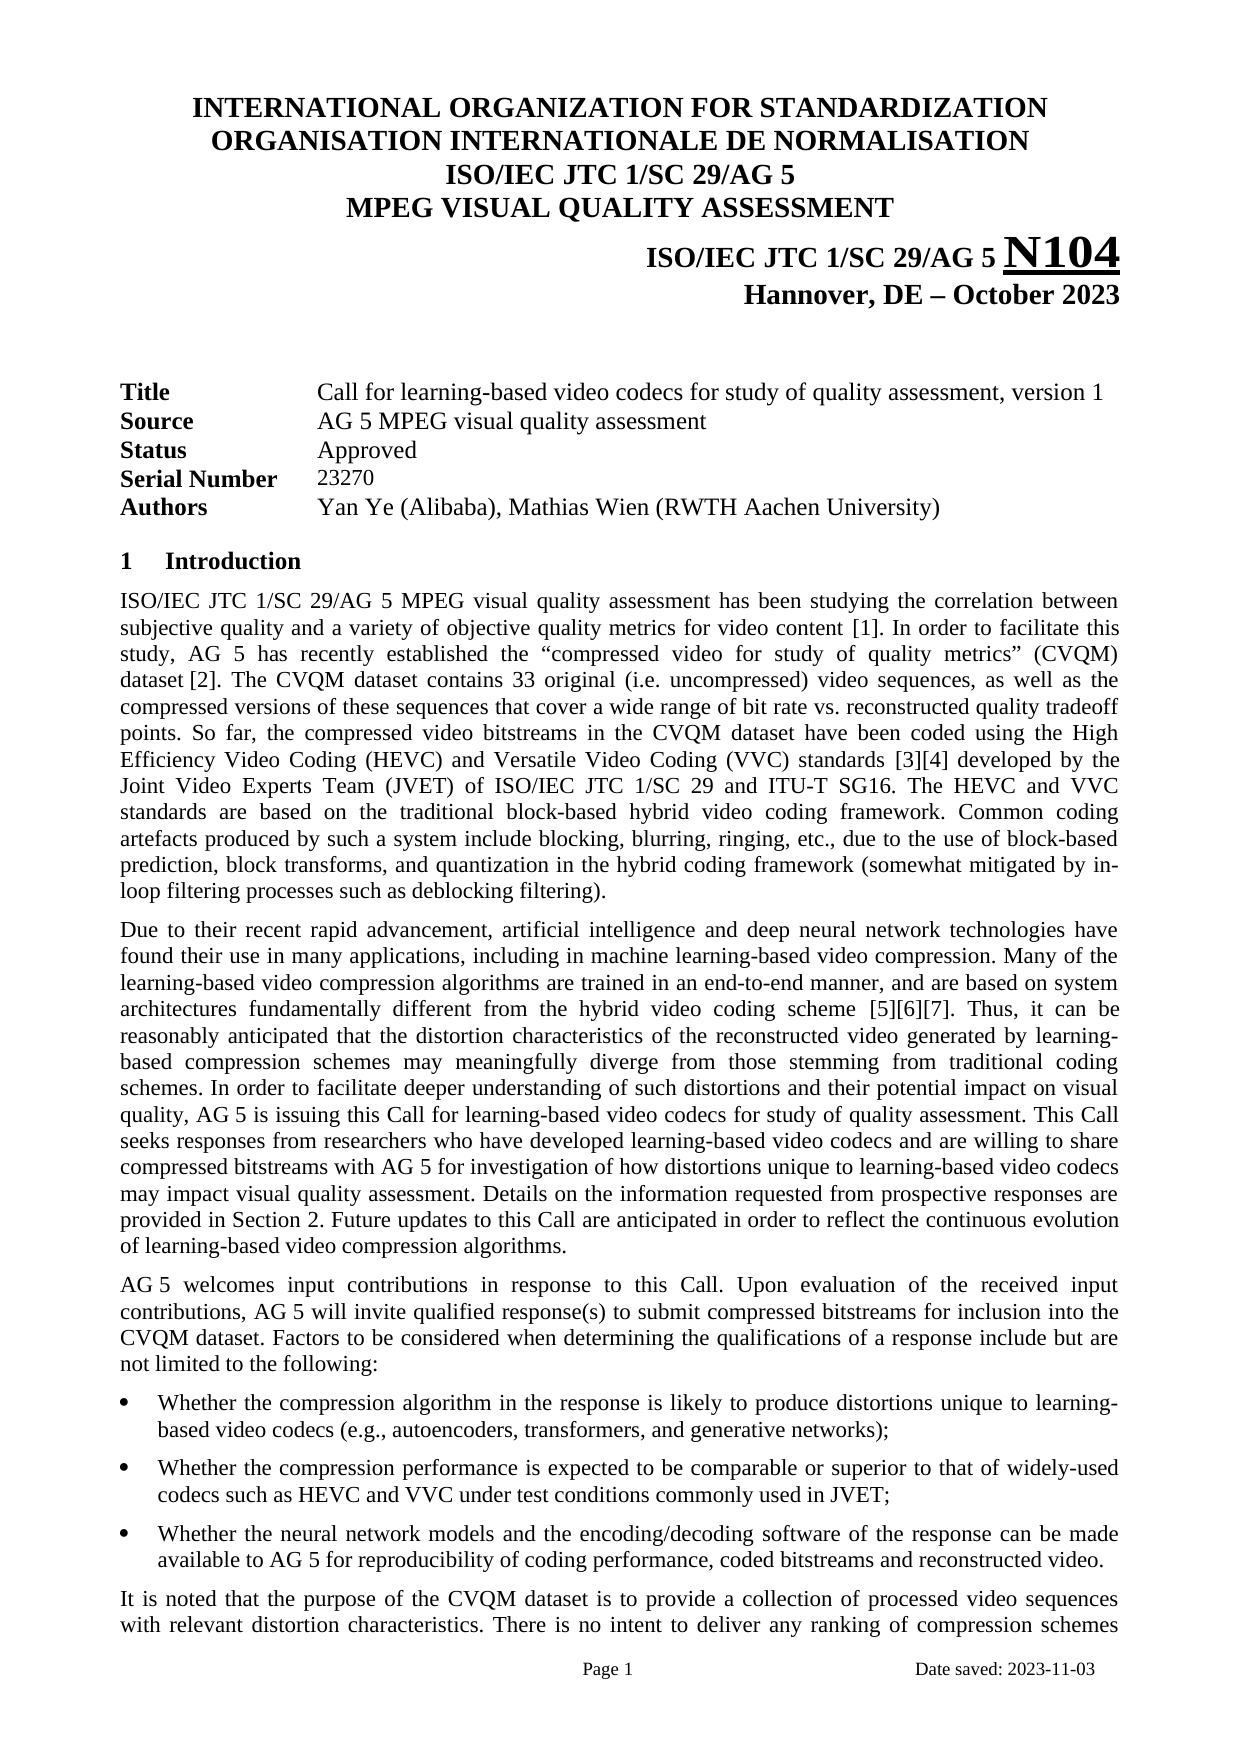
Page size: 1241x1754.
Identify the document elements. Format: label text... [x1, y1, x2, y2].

table_cell Status [120, 435, 317, 464]
text INTERNATIONAL ORGANIZATION FOR STANDARDIZATION [120, 90, 1120, 123]
subtitle Introduction [120, 546, 1120, 575]
table_cell Yan Ye (Alibaba), Mathias Wien (RWTH Aachen University) [317, 493, 1109, 521]
table_cell Source [120, 406, 317, 435]
table_header Call for learning-based video codecs for study of quality assessment, version 1 [317, 378, 1109, 406]
text ISO/IEC JTC 1/SC 29/AG 5 N104 [120, 224, 1120, 277]
text ORGANISATION INTERNATIONALE DE NORMALISATION [120, 123, 1120, 157]
table_header Title [120, 378, 317, 406]
table_cell Authors [120, 493, 317, 521]
list Whether the neural network models and the encoding/decoding software of the response can be made available to AG 5 for reproducibility of coding performance, coded bitstreams and reconstructed video. [120, 1520, 1120, 1572]
text Due to their recent rapid advancement, artificial intelligence and deep neural network technologies have found their use in many applications, including in machine learning-based video compression. Many of the learning-based video compression algorithms are trained in an end-to-end manner, and are based on system architectures fundamentally different from the hybrid video coding scheme [5][6][7]. Thus, it can be reasonably anticipated that the distortion characteristics of the reconstructed video generated by learning-based compression schemes may meaningfully diverge from those stemming from traditional coding schemes. In order to facilitate deeper understanding of such distortions and their potential impact on visual quality, AG 5 is issuing this Call for learning-based video codecs for study of quality assessment. This Call seeks responses from researchers who have developed learning-based video codecs and are willing to share compressed bitstreams with AG 5 for investigation of how distortions unique to learning-based video codecs may impact visual quality assessment. Details on the information requested from prospective responses are provided in Section 2. Future updates to this Call are anticipated in order to reflect the continuous evolution of learning-based video compression algorithms. [120, 916, 1120, 1259]
text ISO/IEC JTC 1/SC 29/AG 5 [120, 157, 1120, 191]
text MPEG VISUAL QUALITY ASSESSMENT [120, 191, 1120, 224]
list Whether the compression performance is expected to be comparable or superior to that of widely-used codecs such as HEVC and VVC under test conditions commonly used in JVET; [120, 1454, 1120, 1507]
text Hannover, DE – October 2023 [120, 277, 1120, 310]
table_cell Approved [317, 435, 1109, 464]
table_cell 23270 [317, 464, 1109, 492]
text AG 5 welcomes input contributions in response to this Call. Upon evaluation of the received input contributions, AG 5 will invite qualified response(s) to submit compressed bitstreams for inclusion into the CVQM dataset. Factors to be considered when determining the qualifications of a response include but are not limited to the following: [120, 1271, 1120, 1377]
table_cell Serial Number [120, 464, 317, 492]
list Whether the compression algorithm in the response is likely to produce distortions unique to learning-based video codecs (e.g., autoencoders, transformers, and generative networks); [120, 1389, 1120, 1442]
text ISO/IEC JTC 1/SC 29/AG 5 MPEG visual quality assessment has been studying the correlation between subjective quality and a variety of objective quality metrics for video content [1]. In order to facilitate this study, AG 5 has recently established the “compressed video for study of quality metrics” (CVQM) dataset [2]. The CVQM dataset contains 33 original (i.e. uncompressed) video sequences, as well as the compressed versions of these sequences that cover a wide range of bit rate vs. reconstructed quality tradeoff points. So far, the compressed video bitstreams in the CVQM dataset have been coded using the High Efficiency Video Coding (HEVC) and Versatile Video Coding (VVC) standards [3][4] developed by the Joint Video Experts Team (JVET) of ISO/IEC JTC 1/SC 29 and ITU-T SG16. The HEVC and VVC standards are based on the traditional block-based hybrid video coding framework. Common coding artefacts produced by such a system include blocking, blurring, ringing, etc., due to the use of block-based prediction, block transforms, and quantization in the hybrid coding framework (somewhat mitigated by in-loop filtering processes such as deblocking filtering). [120, 587, 1120, 904]
table_cell AG 5 MPEG visual quality assessment [317, 406, 1109, 435]
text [120, 1585, 1120, 1638]
